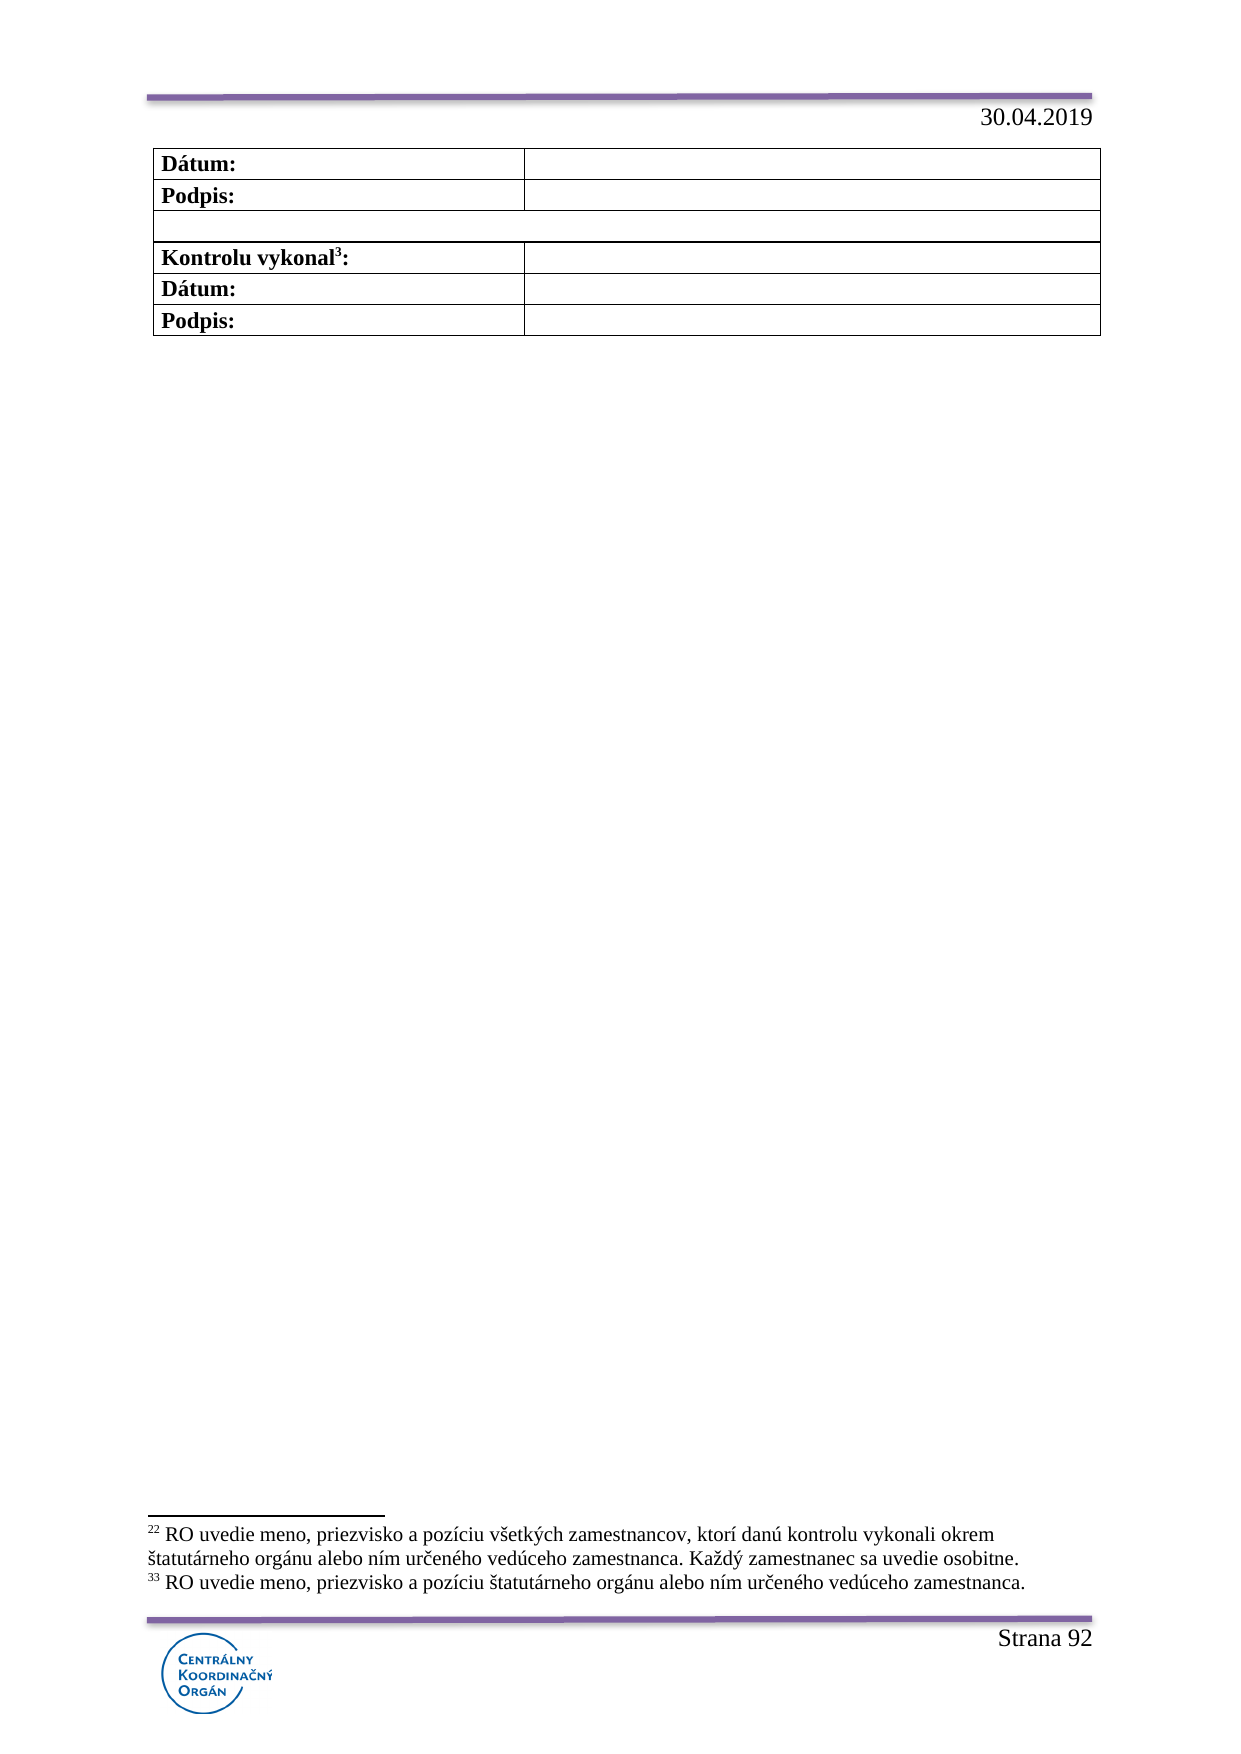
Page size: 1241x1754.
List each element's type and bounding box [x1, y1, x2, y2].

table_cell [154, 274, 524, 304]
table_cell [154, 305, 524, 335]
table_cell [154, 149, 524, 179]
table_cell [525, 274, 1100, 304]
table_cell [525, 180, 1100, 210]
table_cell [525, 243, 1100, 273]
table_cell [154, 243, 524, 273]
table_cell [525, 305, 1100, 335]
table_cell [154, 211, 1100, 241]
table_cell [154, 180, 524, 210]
picture [159, 1631, 272, 1713]
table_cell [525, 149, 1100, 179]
